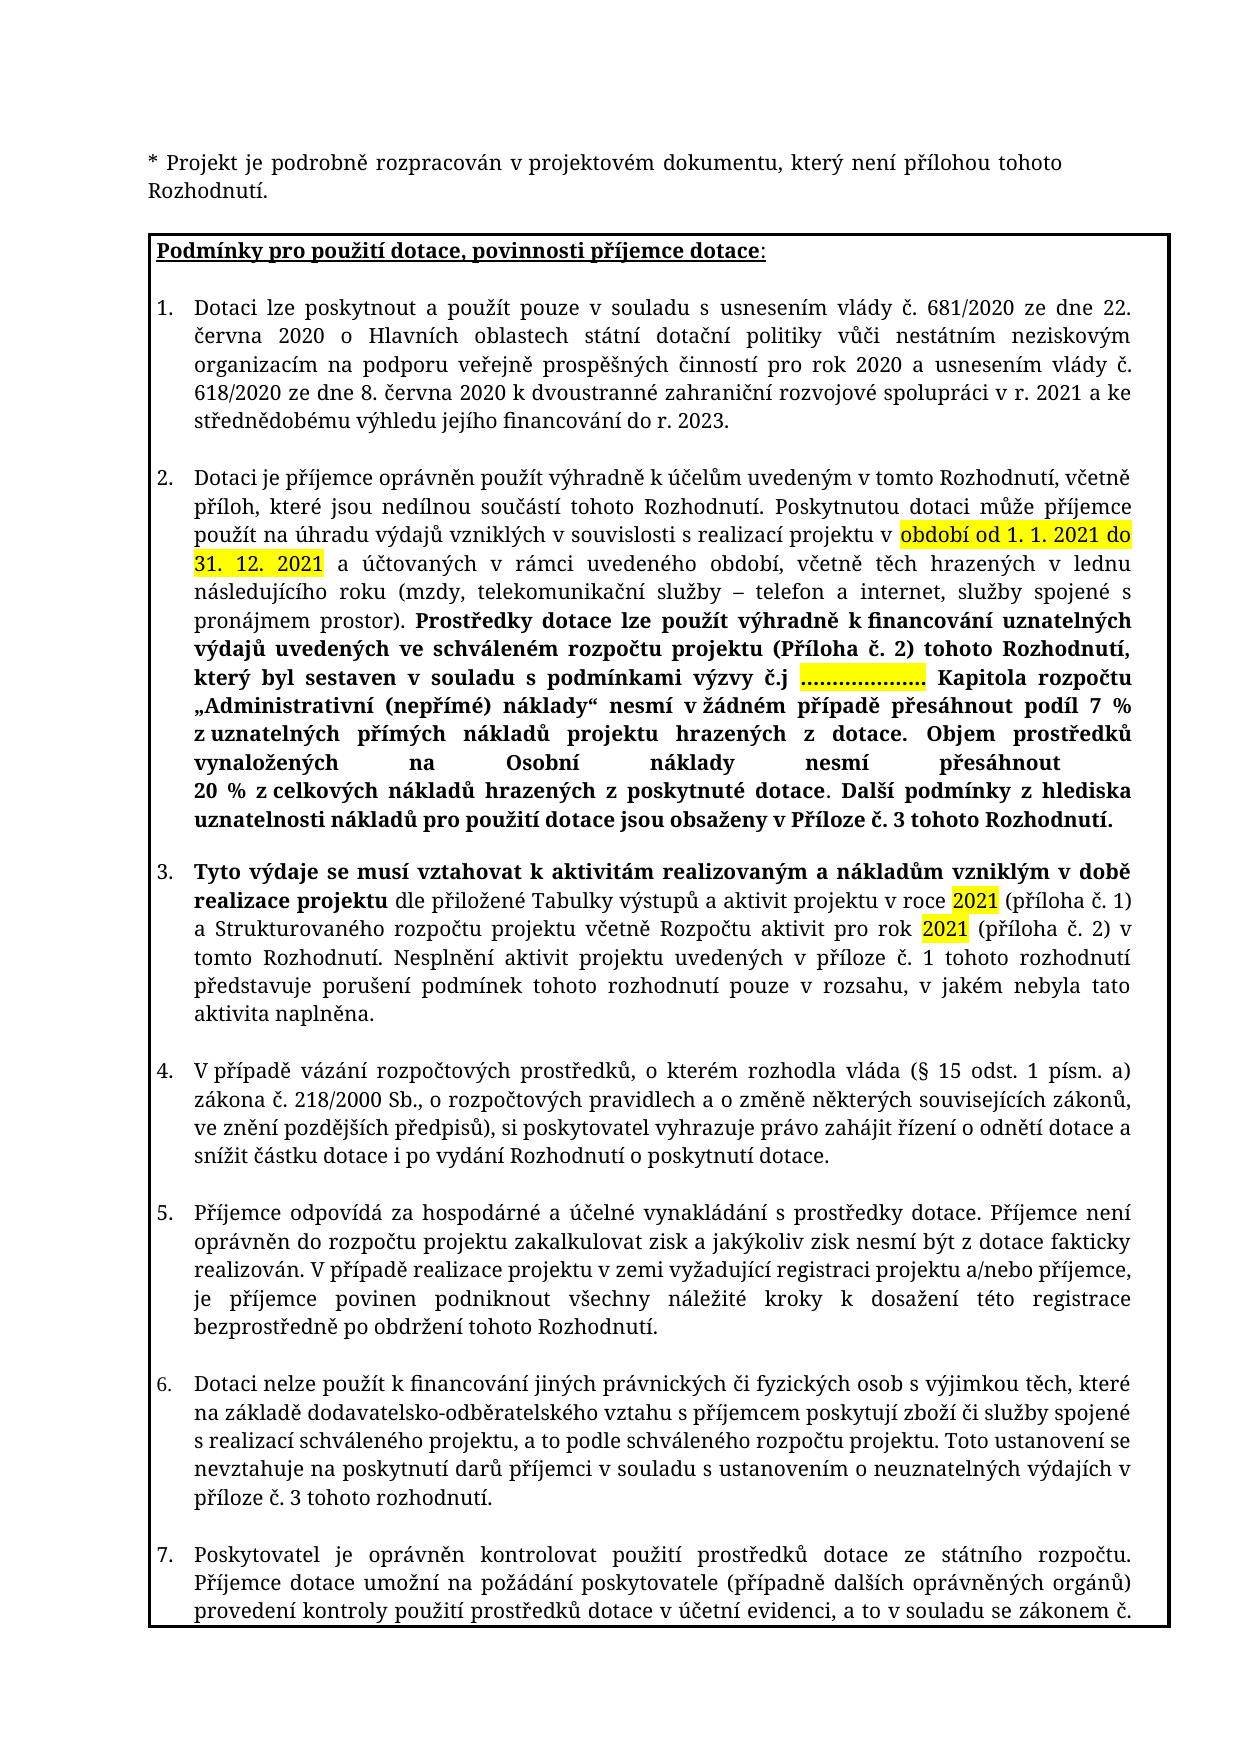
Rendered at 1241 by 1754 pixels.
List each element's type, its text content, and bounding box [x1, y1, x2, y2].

text * Projekt je podrobně rozpracován v projektovém dokumentu, který není přílohou tohoto Rozhodnutí. [148, 148, 1063, 204]
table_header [151, 236, 1167, 1625]
